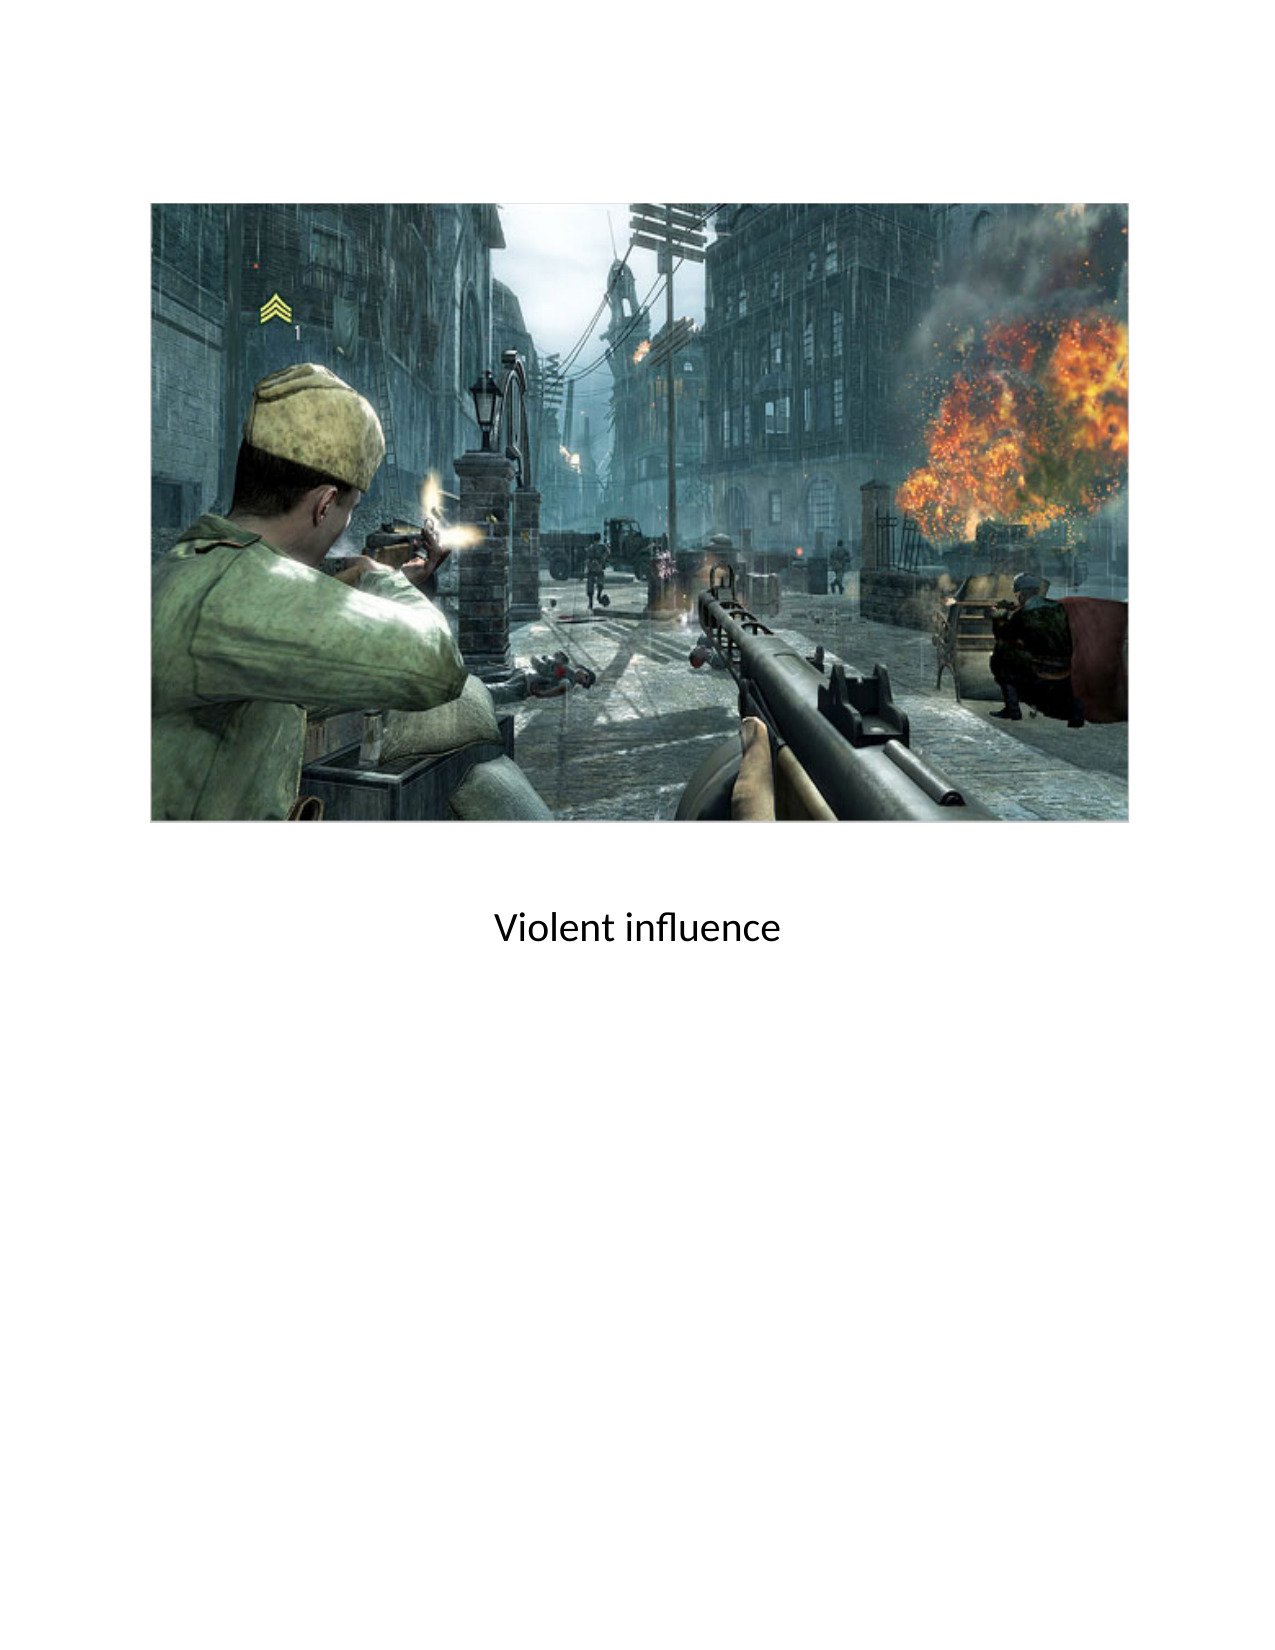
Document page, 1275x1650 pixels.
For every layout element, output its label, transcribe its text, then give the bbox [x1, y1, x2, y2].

text Violent influence [150, 901, 1125, 951]
picture [150, 203, 1130, 823]
